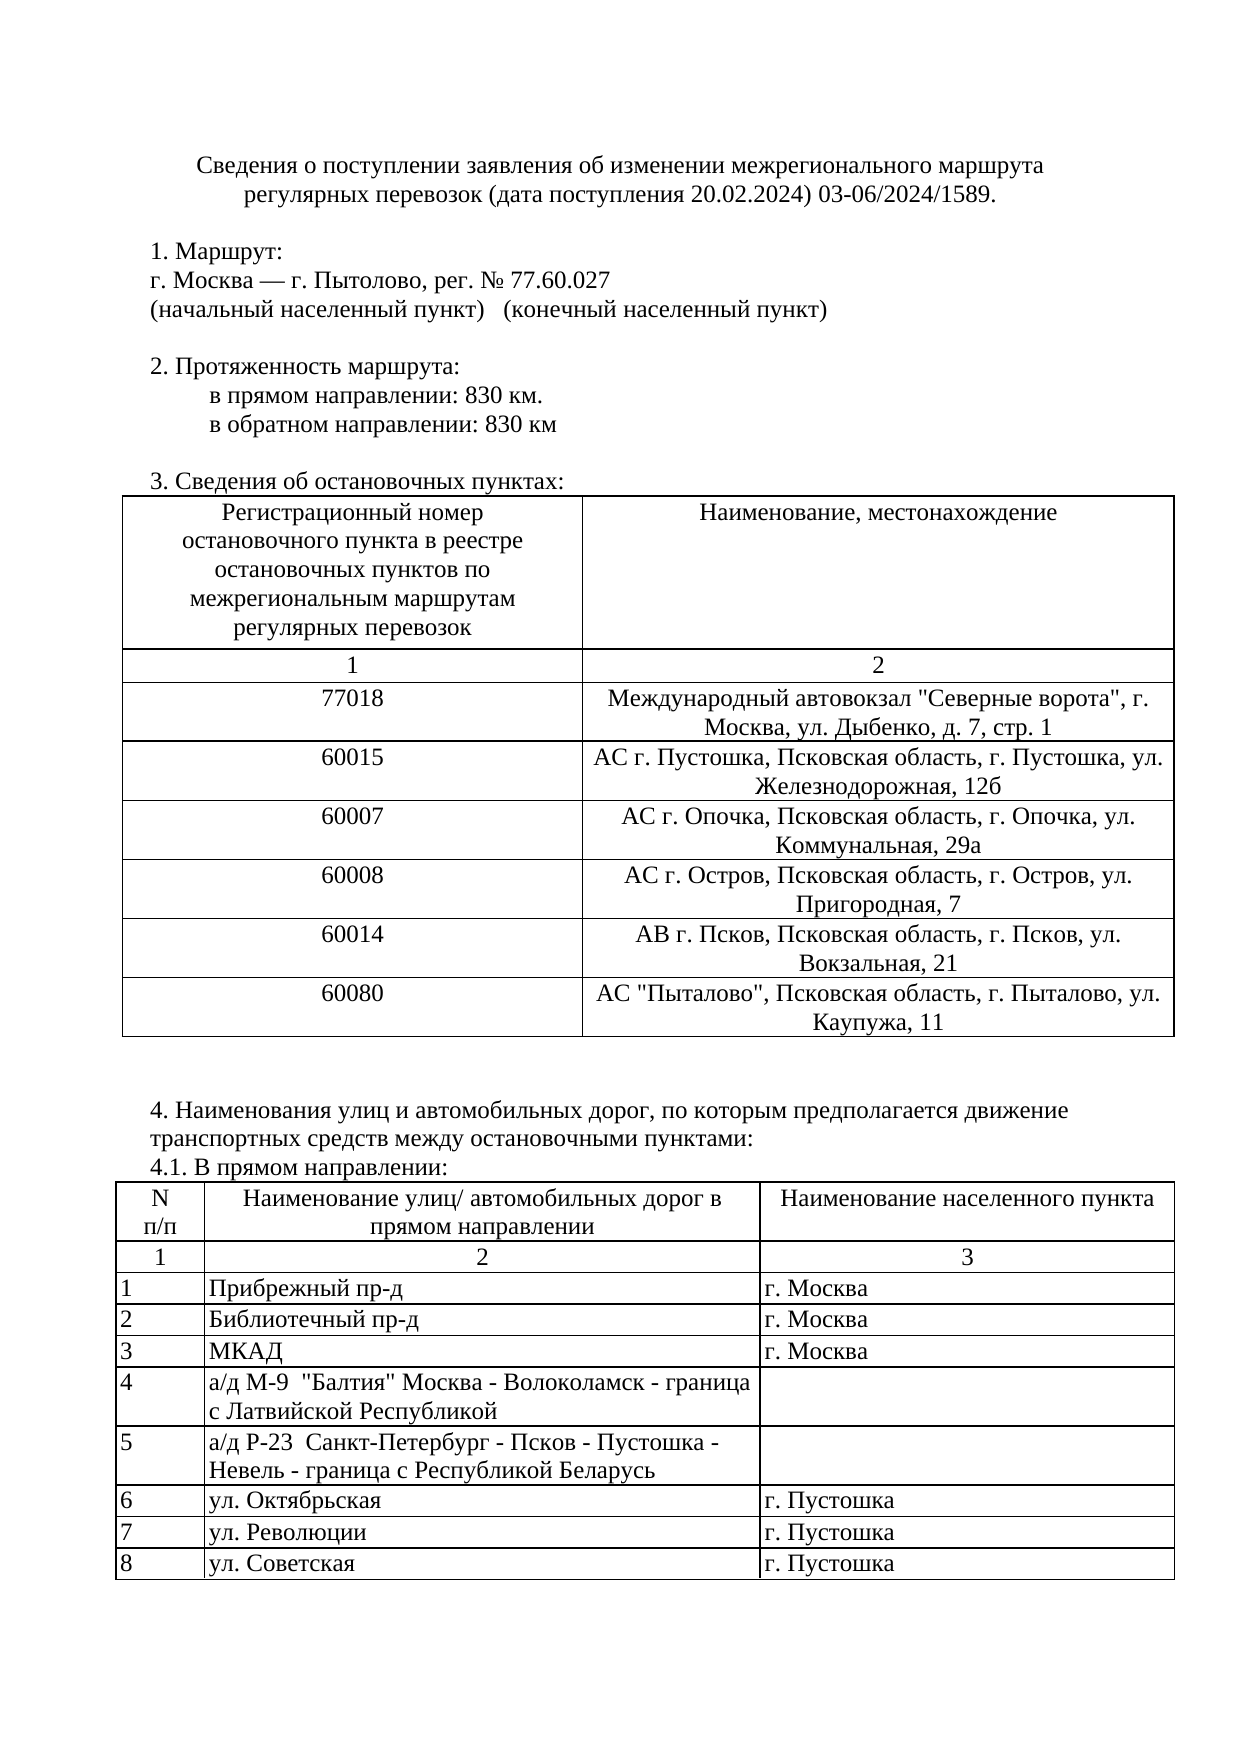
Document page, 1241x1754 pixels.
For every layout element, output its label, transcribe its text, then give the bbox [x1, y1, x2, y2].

table_cell г. Пустошка [761, 1486, 1174, 1516]
table_header Наименование, местонахождение [583, 497, 1173, 648]
text г. Москва — г. Пытолово, рег. № 77.60.027 [150, 265, 1090, 294]
text Сведения о поступлении заявления об изменении межрегионального маршрута регулярных перевозок (дата поступления 20.02.2024) 03-06/2024/1589. [150, 150, 1090, 207]
table_cell 60008 [123, 860, 582, 918]
table_cell а/д М-9 "Балтия" Москва - Волоколамск - граница с Латвийской Республикой [205, 1368, 759, 1425]
table_cell АС г. Остров, Псковская область, г. Остров, ул. Пригородная, 7 [583, 860, 1173, 918]
table_cell 60014 [123, 919, 582, 977]
table_cell АС г. Опочка, Псковская область, г. Опочка, ул. Коммунальная, 29а [583, 801, 1173, 858]
table_cell 60007 [123, 801, 582, 858]
text 3. Сведения об остановочных пунктах: [150, 466, 1090, 495]
table_cell ул. Октябрьская [205, 1486, 759, 1516]
table_cell ул. Революции [205, 1517, 759, 1547]
text 2. Протяженность маршрута: [150, 351, 1090, 380]
table_cell 1 [117, 1242, 204, 1272]
table_cell Международный автовокзал "Северные ворота", г. Москва, ул. Дыбенко, д. 7, стр. 1 [583, 683, 1173, 740]
table_cell Прибрежный пр-д [205, 1273, 759, 1303]
text 4. Наименования улиц и автомобильных дорог, по которым предполагается движение транспортных средств между остановочными пунктами: [150, 1095, 1090, 1152]
table_header Наименование улиц/ автомобильных дорог в прямом направлении [205, 1183, 759, 1240]
table_cell 3 [761, 1242, 1174, 1272]
table_cell 2 [205, 1242, 759, 1272]
table_cell г. Пустошка [761, 1517, 1174, 1547]
text (начальный населенный пункт) (конечный населенный пункт) [150, 294, 1090, 322]
table_cell АС г. Пустошка, Псковская область, г. Пустошка, ул. Железнодорожная, 12б [583, 742, 1173, 799]
table_cell [761, 1368, 1174, 1425]
table_cell г. Пустошка [761, 1549, 1174, 1578]
table_header N п/п [117, 1183, 204, 1240]
table_cell 2 [583, 650, 1173, 681]
table_cell Библиотечный пр-д [205, 1305, 759, 1334]
table_cell г. Москва [761, 1305, 1174, 1334]
table_cell 4 [117, 1368, 204, 1425]
text в прямом направлении: 830 км. [150, 380, 1090, 409]
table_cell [205, 1427, 759, 1484]
table_cell 2 [117, 1305, 204, 1334]
table_cell 6 [117, 1486, 204, 1516]
table_cell 1 [117, 1273, 204, 1303]
table_header Регистрационный номер остановочного пункта в реестре остановочных пунктов по межрегиональным маршрутам регулярных перевозок [123, 497, 582, 648]
table_cell 77018 [123, 683, 582, 740]
text 4.1. В прямом направлении: [150, 1152, 1090, 1181]
table_cell 60015 [123, 742, 582, 799]
text 1. Маршрут: [150, 236, 1090, 265]
table_cell г. Москва [761, 1336, 1174, 1366]
table_cell 1 [123, 650, 582, 681]
table_cell [761, 1427, 1174, 1484]
table_cell ул. Советская [205, 1549, 759, 1578]
table_cell 3 [117, 1336, 204, 1366]
table_cell 60080 [123, 978, 582, 1036]
table_cell АВ г. Псков, Псковская область, г. Псков, ул. Вокзальная, 21 [583, 919, 1173, 977]
table_cell 5 [117, 1427, 204, 1484]
table_cell АС "Пыталово", Псковская область, г. Пыталово, ул. Каупужа, 11 [583, 978, 1173, 1036]
table_cell 7 [117, 1517, 204, 1547]
table_cell 8 [117, 1549, 204, 1578]
text в обратном направлении: 830 км [150, 409, 1090, 437]
table_cell г. Москва [761, 1273, 1174, 1303]
table_header Наименование населенного пункта [761, 1183, 1174, 1240]
table_cell МКАД [205, 1336, 759, 1366]
